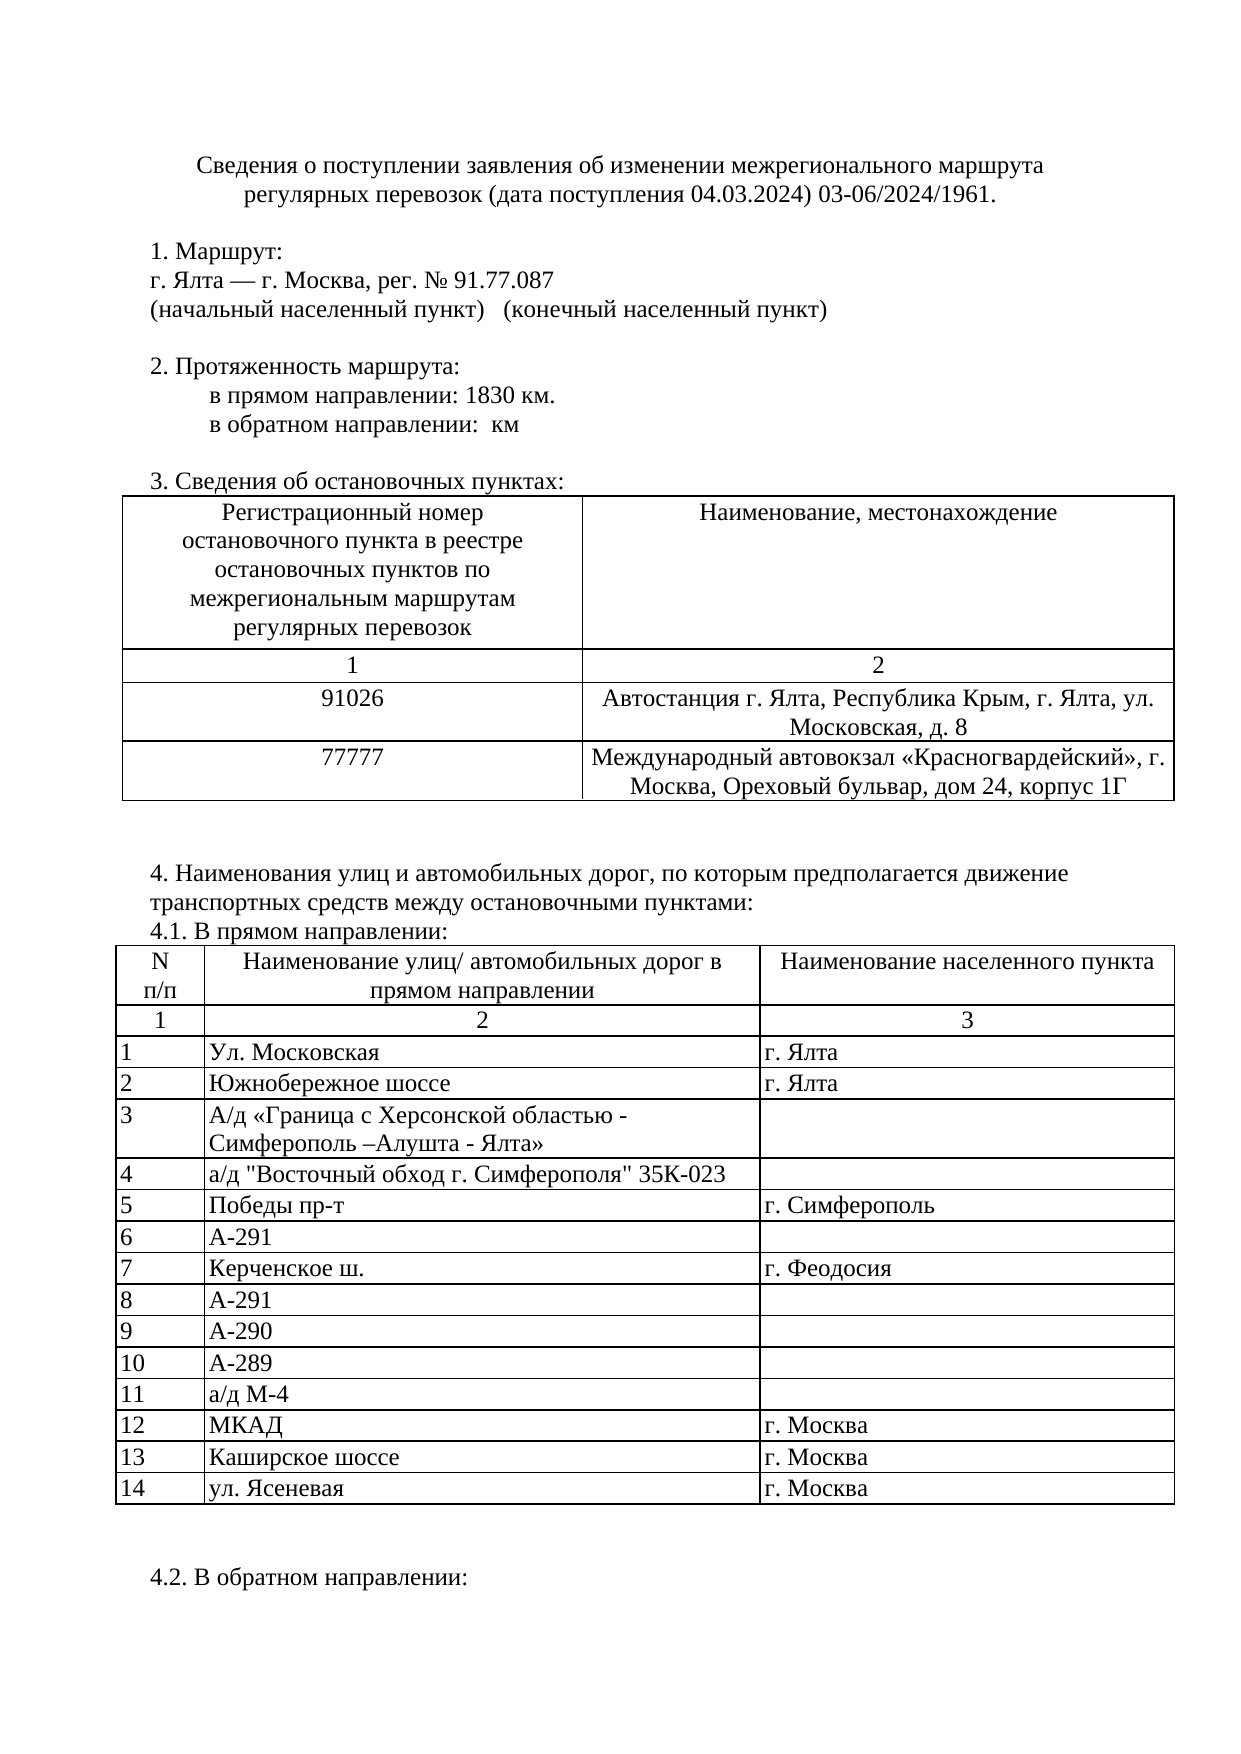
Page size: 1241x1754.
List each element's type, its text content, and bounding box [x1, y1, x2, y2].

table_cell А-291 [205, 1222, 759, 1252]
table_cell 9 [117, 1316, 204, 1346]
table_cell Ул. Московская [205, 1037, 759, 1067]
table_cell [761, 1348, 1174, 1377]
table_cell г. Ялта [761, 1037, 1174, 1067]
table_cell 8 [117, 1285, 204, 1314]
table_cell 10 [117, 1348, 204, 1377]
table_cell [761, 1316, 1174, 1346]
table_header Наименование улиц/ автомобильных дорог в прямом направлении [205, 946, 759, 1004]
table_cell 2 [205, 1006, 759, 1035]
table_cell г. Ялта [761, 1068, 1174, 1098]
table_header Наименование, местонахождение [583, 497, 1173, 648]
table_cell 7 [117, 1253, 204, 1283]
table_cell Южнобережное шоссе [205, 1068, 759, 1098]
text (начальный населенный пункт) (конечный населенный пункт) [150, 294, 1090, 322]
table_cell Международный автовокзал «Красногвардейский», г. Москва, Ореховый бульвар, дом 24, корпус 1Г [583, 742, 1173, 799]
table_cell 1 [117, 1006, 204, 1035]
table_cell г. Феодосия [761, 1253, 1174, 1283]
table_cell 91026 [123, 683, 582, 740]
table_cell г. Москва [761, 1473, 1174, 1503]
text 4.2. В обратном направлении: [150, 1562, 1090, 1591]
text 4. Наименования улиц и автомобильных дорог, по которым предполагается движение транспортных средств между остановочными пунктами: [150, 858, 1090, 916]
table_cell [761, 1285, 1174, 1314]
table_cell 77777 [123, 742, 582, 799]
text Сведения о поступлении заявления об изменении межрегионального маршрута регулярных перевозок (дата поступления 04.03.2024) 03-06/2024/1961. [150, 150, 1090, 207]
table_cell 4 [117, 1159, 204, 1189]
table_header Регистрационный номер остановочного пункта в реестре остановочных пунктов по межрегиональным маршрутам регулярных перевозок [123, 497, 582, 648]
table_cell [761, 1100, 1174, 1157]
table_cell [761, 1222, 1174, 1252]
table_cell г. Москва [761, 1442, 1174, 1472]
text в прямом направлении: 1830 км. [150, 380, 1090, 409]
table_header Наименование населенного пункта [761, 946, 1174, 1004]
text 4.1. В прямом направлении: [150, 916, 1090, 945]
table_cell 1 [117, 1037, 204, 1067]
table_cell Каширское шоссе [205, 1442, 759, 1472]
table_cell 12 [117, 1411, 204, 1440]
table_cell МКАД [205, 1411, 759, 1440]
table_cell А-289 [205, 1348, 759, 1377]
table_cell Автостанция г. Ялта, Республика Крым, г. Ялта, ул. Московская, д. 8 [583, 683, 1173, 740]
table_header N п/п [117, 946, 204, 1004]
table_cell 6 [117, 1222, 204, 1252]
table_cell [761, 1159, 1174, 1189]
table_cell г. Симферополь [761, 1190, 1174, 1220]
table_cell 11 [117, 1379, 204, 1409]
table_cell 5 [117, 1190, 204, 1220]
table_cell г. Москва [761, 1411, 1174, 1440]
text в обратном направлении: км [150, 409, 1090, 437]
table_cell 3 [761, 1006, 1174, 1035]
table_cell Победы пр-т [205, 1190, 759, 1220]
text г. Ялта — г. Москва, рег. № 91.77.087 [150, 265, 1090, 294]
table_cell а/д "Восточный обход г. Симферополя" 35К-023 [205, 1159, 759, 1189]
text 3. Сведения об остановочных пунктах: [150, 466, 1090, 495]
table_cell А-290 [205, 1316, 759, 1346]
table_cell А-291 [205, 1285, 759, 1314]
table_cell 3 [117, 1100, 204, 1157]
text 1. Маршрут: [150, 236, 1090, 265]
table_cell Керченское ш. [205, 1253, 759, 1283]
table_cell 2 [117, 1068, 204, 1098]
table_cell А/д «Граница с Херсонской областью - Симферополь –Алушта - Ялта» [205, 1100, 759, 1157]
table_cell 2 [583, 650, 1173, 681]
table_cell 1 [123, 650, 582, 681]
table_cell [761, 1379, 1174, 1409]
text 2. Протяженность маршрута: [150, 351, 1090, 380]
table_cell а/д М-4 [205, 1379, 759, 1409]
table_cell ул. Ясеневая [205, 1473, 759, 1503]
table_cell 14 [117, 1473, 204, 1503]
table_cell 13 [117, 1442, 204, 1472]
